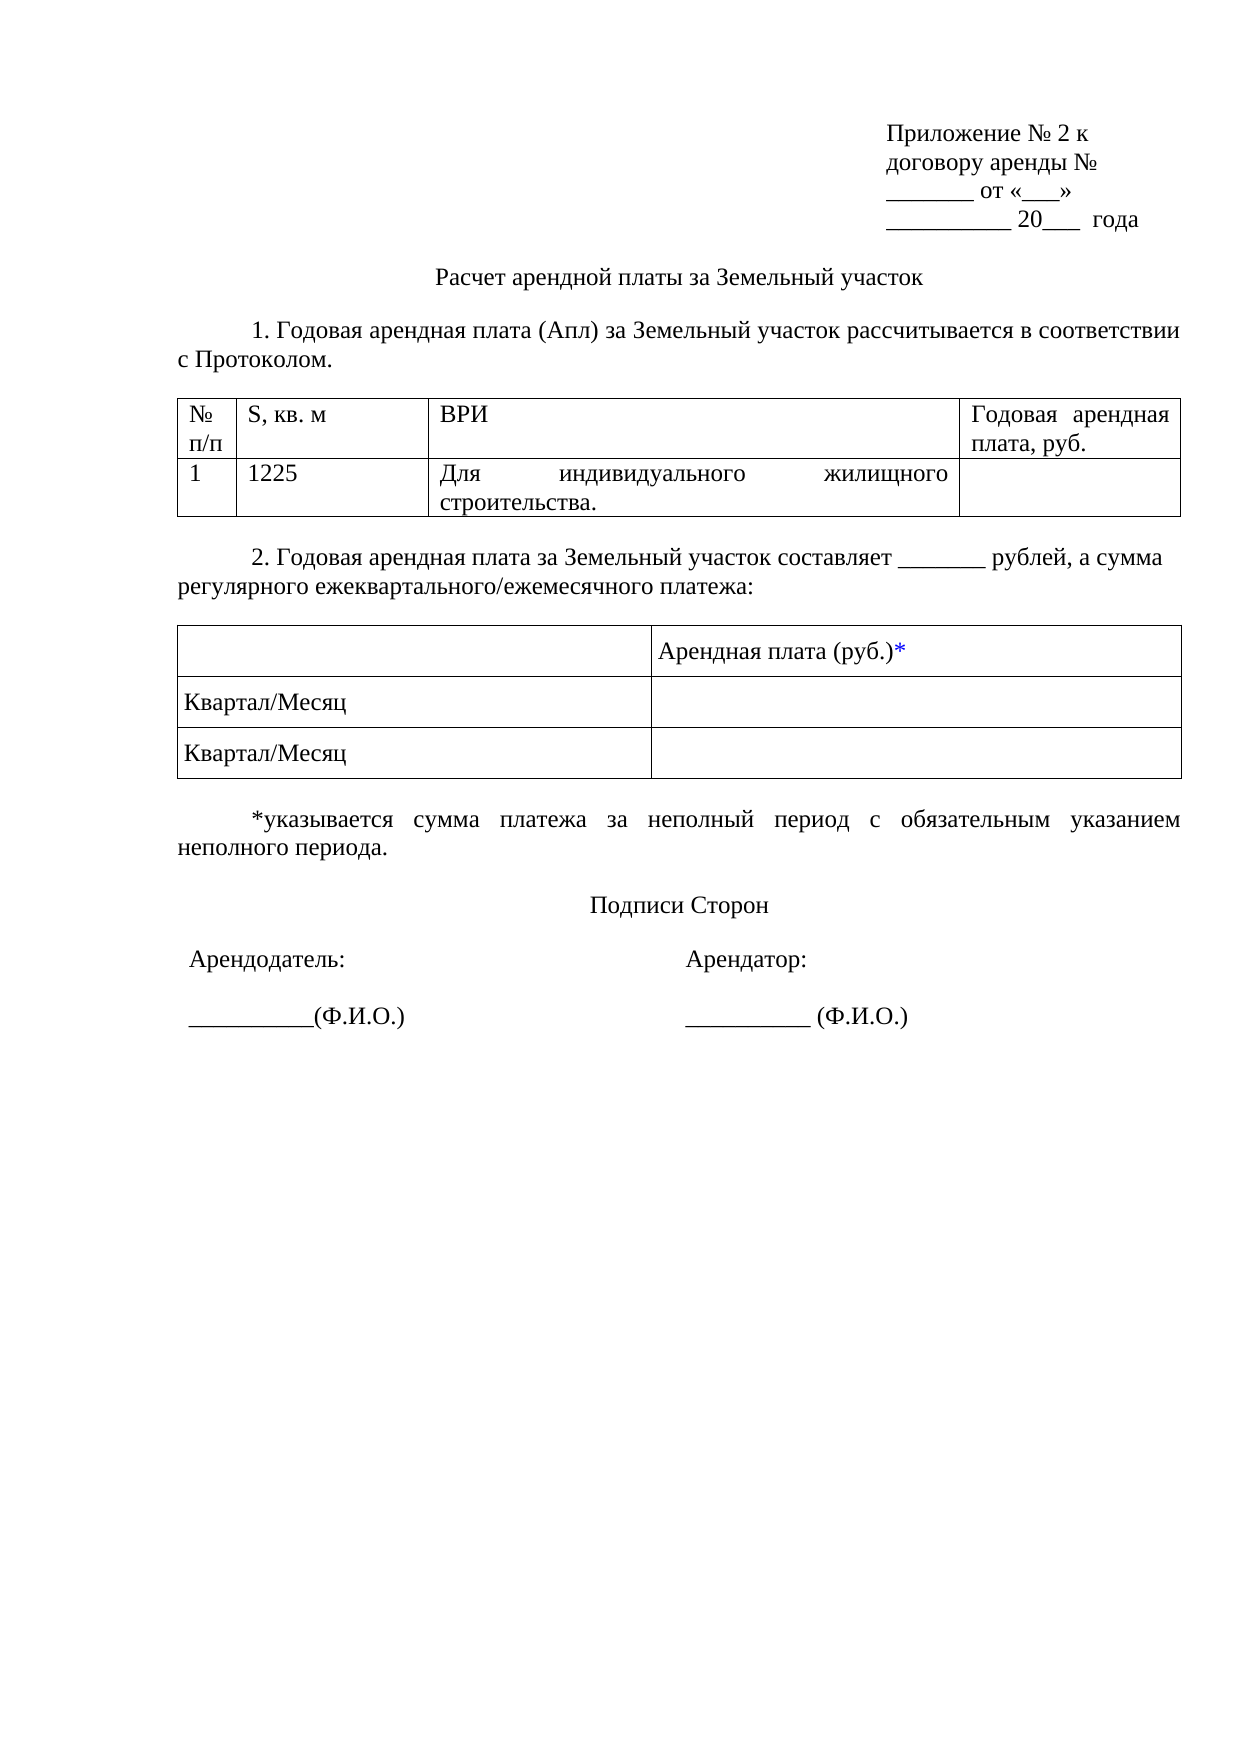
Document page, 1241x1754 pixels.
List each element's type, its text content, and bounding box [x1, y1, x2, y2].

table_cell Для индивидуального жилищного строительства. [429, 459, 959, 516]
table_cell Квартал/Месяц [178, 728, 651, 778]
table_cell __________ (Ф.И.О.) [674, 1001, 1171, 1030]
table_header Арендодатель: [177, 944, 674, 1001]
text Подписи Сторон [177, 890, 1181, 919]
text *указывается сумма платежа за неполный период с обязательным указанием неполного периода. [177, 804, 1181, 861]
table_header № п/п [178, 399, 236, 457]
table_header ВРИ [429, 399, 959, 457]
text 2. Годовая арендная плата за Земельный участок составляет _______ рублей, а сумма регулярного ежеквартального/ежемесячного платежа: [177, 542, 1181, 599]
text Приложение № 2 к договору аренды № _______ от «___» __________ 20___ года [886, 118, 1181, 233]
table_header Арендная плата (руб.)* [652, 626, 1181, 676]
table_cell Квартал/Месяц [178, 677, 651, 727]
table_cell 1 [178, 459, 236, 516]
table_header S, кв. м [237, 399, 428, 457]
table_cell [960, 459, 1180, 516]
table_cell __________(Ф.И.О.) [177, 1001, 674, 1030]
table_cell [652, 677, 1181, 727]
table_cell [652, 728, 1181, 778]
table_cell 1225 [237, 459, 428, 516]
table_header [178, 626, 651, 676]
table_header Годовая арендная плата, руб. [960, 399, 1180, 457]
table_header Арендатор: [674, 944, 1171, 1001]
text Расчет арендной платы за Земельный участок [177, 262, 1181, 291]
text 1. Годовая арендная плата (Апл) за Земельный участок рассчитывается в соответствии с Протоколом. [177, 316, 1181, 373]
